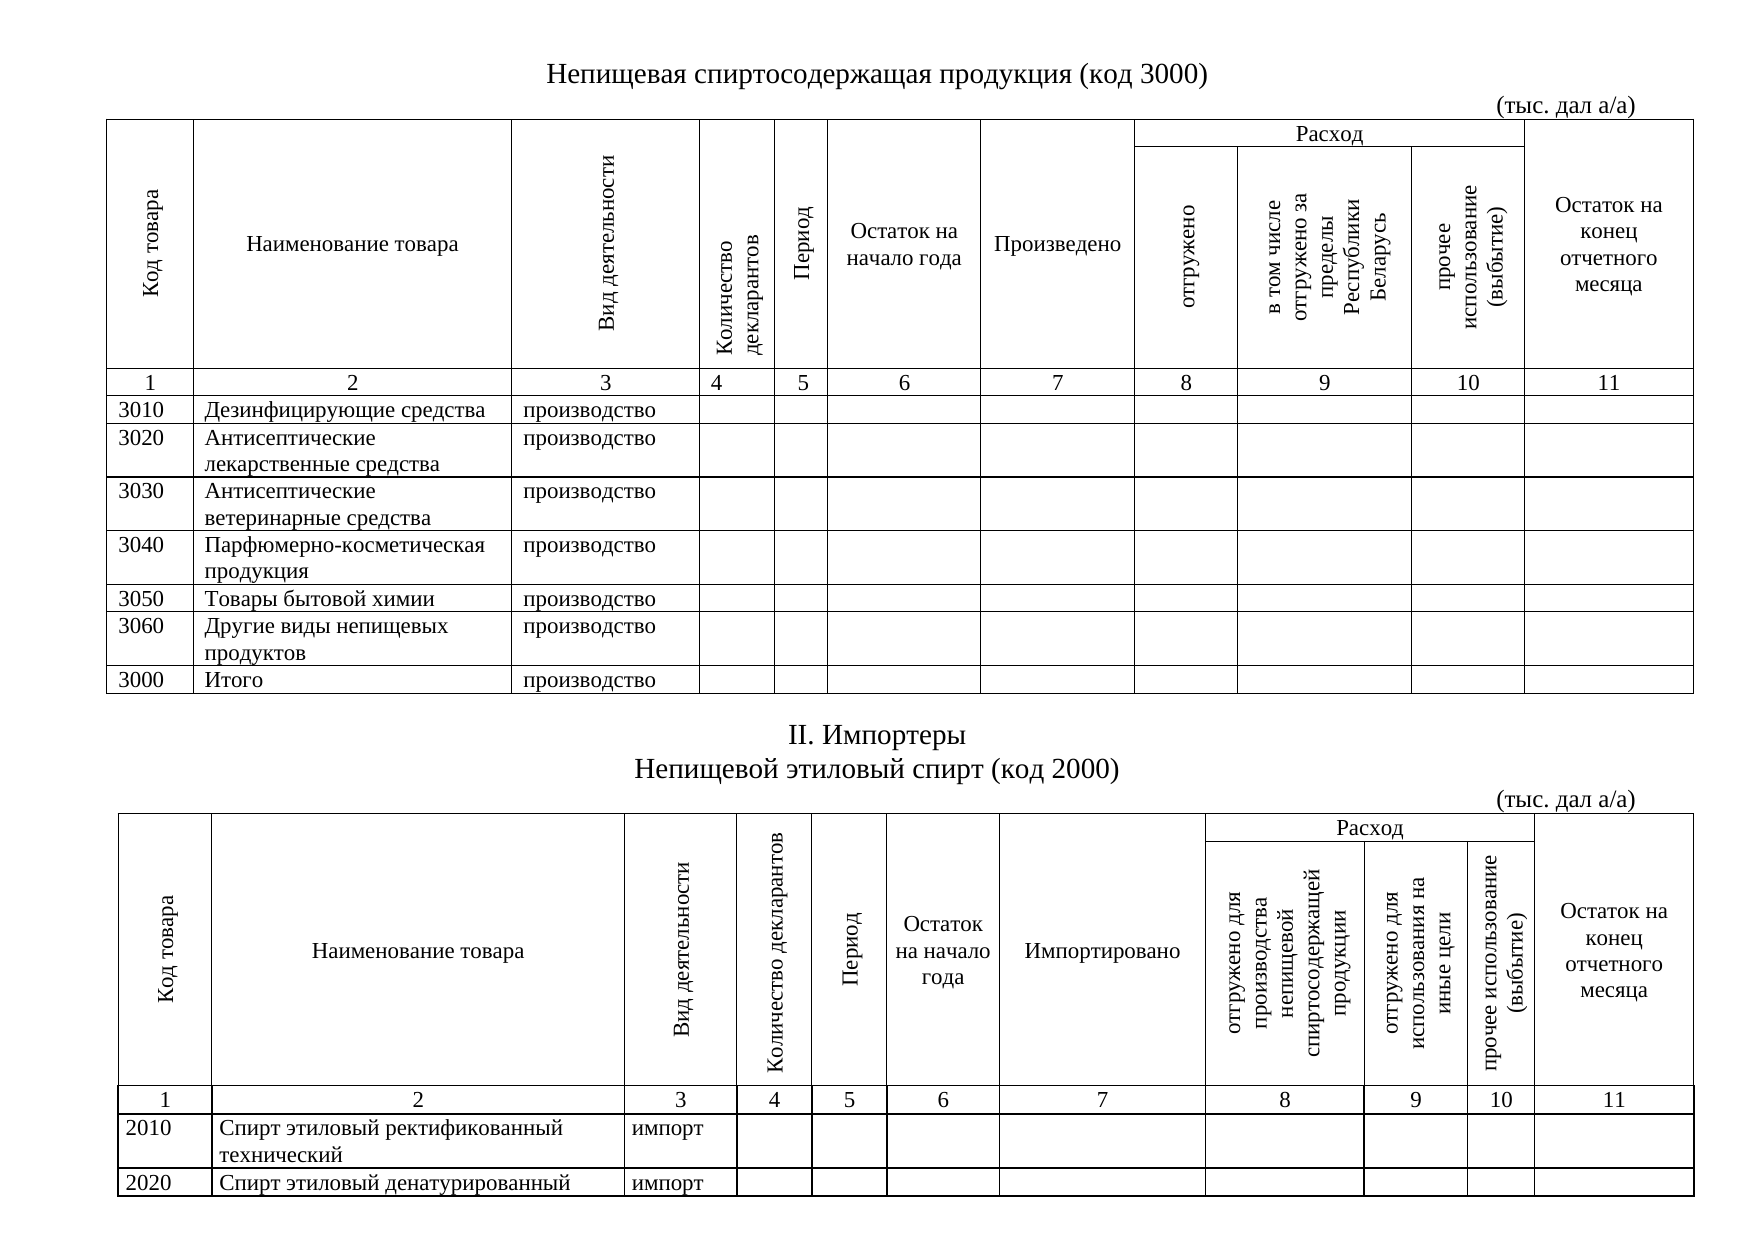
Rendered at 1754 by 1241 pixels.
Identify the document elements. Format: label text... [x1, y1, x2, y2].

table_cell 2010 [119, 1115, 211, 1167]
table_cell Дезинфицирующие средства [194, 396, 511, 423]
table_cell [1412, 424, 1524, 476]
table_cell [1468, 1115, 1534, 1167]
table_cell [700, 424, 774, 476]
table_cell [828, 396, 980, 423]
table_cell производство [512, 666, 699, 692]
text Непищевая спиртосодержащая продукция (код 3000) [118, 56, 1636, 90]
table_header Расход [1135, 120, 1524, 146]
table_cell [1206, 1169, 1363, 1195]
table_cell 2 [213, 1086, 624, 1113]
table_cell 10 [1412, 369, 1524, 395]
table_cell [775, 612, 827, 665]
table_header Период [775, 120, 827, 368]
table_header Наименование товара [212, 814, 624, 1085]
table_cell Антисептические лекарственные средства [194, 424, 511, 476]
table_cell отгружено для использования на иные цели [1365, 842, 1467, 1085]
table_cell [1412, 666, 1524, 692]
table_header Наименование товара [194, 120, 511, 368]
table_header Вид деятельности [512, 120, 699, 368]
table_header Импортировано [1000, 814, 1205, 1085]
table_cell 4 [700, 369, 774, 395]
table_cell [888, 1115, 999, 1167]
table_cell 5 [775, 369, 827, 395]
table_cell [1525, 531, 1693, 584]
table_cell [1135, 666, 1237, 692]
table_cell 2 [194, 369, 511, 395]
table_header Остаток на начало года [828, 120, 980, 368]
table_cell [738, 1169, 811, 1195]
table_cell [738, 1115, 811, 1167]
table_cell производство [512, 424, 699, 476]
table_cell [1535, 1115, 1693, 1167]
table_cell 3020 [107, 424, 193, 476]
table_header Период [812, 814, 886, 1085]
table_cell [1238, 612, 1411, 665]
table_cell производство [512, 612, 699, 665]
table_cell [813, 1169, 886, 1195]
table_cell прочее использование (выбытие) [1412, 147, 1524, 368]
table_cell Итого [194, 666, 511, 692]
table_cell [700, 396, 774, 423]
table_cell Спирт этиловый ректификованный технический [213, 1115, 624, 1167]
table_cell [1238, 424, 1411, 476]
table_cell Спирт этиловый денатурированный [213, 1169, 624, 1195]
table_cell Товары бытовой химии [194, 585, 511, 611]
table_cell [1238, 478, 1411, 530]
table_cell [828, 424, 980, 476]
table_cell [775, 585, 827, 611]
table_cell [828, 585, 980, 611]
table_cell 2020 [119, 1169, 211, 1195]
table_cell [1525, 585, 1693, 611]
table_header Расход [1206, 814, 1534, 841]
table_cell [828, 612, 980, 665]
table_cell [1000, 1169, 1205, 1195]
table_cell [1525, 424, 1693, 476]
table_cell [1238, 396, 1411, 423]
table_cell [828, 478, 980, 530]
table_cell [981, 424, 1134, 476]
table_cell импорт [625, 1169, 736, 1195]
table_cell 8 [1206, 1086, 1363, 1113]
table_cell производство [512, 531, 699, 584]
table_cell [1365, 1169, 1467, 1195]
table_cell [1365, 1115, 1467, 1167]
table_cell 9 [1238, 369, 1411, 395]
table_cell [1525, 666, 1693, 692]
table_cell [1412, 396, 1524, 423]
table_cell [1525, 612, 1693, 665]
table_cell [1412, 531, 1524, 584]
table_cell [1238, 531, 1411, 584]
table_cell отгружено [1135, 147, 1237, 368]
text Непищевой этиловый спирт (код 2000) [118, 751, 1636, 784]
table_cell [1135, 612, 1237, 665]
table_cell 3 [625, 1086, 736, 1113]
table_cell [1525, 478, 1693, 530]
table_cell 3 [512, 369, 699, 395]
table_cell [775, 531, 827, 584]
table_cell 5 [813, 1086, 886, 1113]
table_cell [700, 585, 774, 611]
table_cell [1412, 585, 1524, 611]
table_cell [700, 612, 774, 665]
table_cell [981, 531, 1134, 584]
table_cell 3050 [107, 585, 193, 611]
table_header Количество декларантов [737, 814, 811, 1085]
table_cell [1238, 666, 1411, 692]
table_cell 3000 [107, 666, 193, 692]
table_cell [981, 396, 1134, 423]
table_cell [1135, 531, 1237, 584]
table_cell 11 [1525, 369, 1693, 395]
text II. Импортеры [118, 717, 1636, 751]
table_cell 4 [738, 1086, 811, 1113]
table_cell [700, 666, 774, 692]
table_cell [1412, 478, 1524, 530]
table_cell [1000, 1115, 1205, 1167]
table_cell 10 [1468, 1086, 1534, 1113]
table_cell 8 [1135, 369, 1237, 395]
table_cell производство [512, 585, 699, 611]
table_cell [700, 478, 774, 530]
table_cell 1 [119, 1086, 211, 1113]
table_header Остаток на конец отчетного месяца [1535, 814, 1693, 1085]
table_cell [981, 612, 1134, 665]
table_cell [1525, 396, 1693, 423]
table_cell [813, 1115, 886, 1167]
table_cell [981, 585, 1134, 611]
table_cell производство [512, 396, 699, 423]
table_cell [1135, 478, 1237, 530]
table_cell 11 [1535, 1086, 1693, 1113]
table_cell Антисептические ветеринарные средства [194, 478, 511, 530]
table_cell [888, 1169, 999, 1195]
table_cell 7 [1000, 1086, 1205, 1113]
table_cell [1238, 585, 1411, 611]
text (тыс. дал а/а) [118, 90, 1636, 118]
table_cell [1206, 1115, 1363, 1167]
table_cell 6 [828, 369, 980, 395]
table_cell [775, 478, 827, 530]
table_cell Парфюмерно-косметическая продукция [194, 531, 511, 584]
table_cell 1 [107, 369, 193, 395]
table_cell [700, 531, 774, 584]
table_cell 3040 [107, 531, 193, 584]
table_cell [981, 478, 1134, 530]
table_cell 3060 [107, 612, 193, 665]
table_cell [1468, 1169, 1534, 1195]
table_cell [1135, 424, 1237, 476]
table_header Код товара [107, 120, 193, 368]
table_cell производство [512, 478, 699, 530]
table_cell отгружено для производства непищевой спиртосодержащей продукции [1206, 842, 1364, 1085]
table_cell [981, 666, 1134, 692]
table_cell импорт [625, 1115, 736, 1167]
table_header Произведено [981, 120, 1134, 368]
table_cell [828, 531, 980, 584]
table_cell прочее использование (выбытие) [1468, 842, 1534, 1085]
table_cell Другие виды непищевых продуктов [194, 612, 511, 665]
table_cell [775, 666, 827, 692]
text (тыс. дал а/а) [118, 784, 1636, 813]
table_cell 3030 [107, 478, 193, 530]
table_cell 6 [888, 1086, 999, 1113]
table_cell [1135, 396, 1237, 423]
table_cell [828, 666, 980, 692]
table_cell [775, 424, 827, 476]
table_cell [775, 396, 827, 423]
table_cell 7 [981, 369, 1134, 395]
table_cell [1135, 585, 1237, 611]
table_header Остаток на начало года [887, 814, 999, 1085]
table_cell 9 [1365, 1086, 1467, 1113]
table_cell [1535, 1169, 1693, 1195]
table_cell в том числе отгружено за пределы Республики Беларусь [1238, 147, 1411, 368]
table_header Вид деятельности [625, 814, 736, 1085]
table_header Остаток на конец отчетного месяца [1525, 120, 1693, 368]
table_header Количество декларантов [700, 120, 774, 368]
table_cell [1412, 612, 1524, 665]
table_cell 3010 [107, 396, 193, 423]
table_header Код товара [119, 814, 211, 1085]
